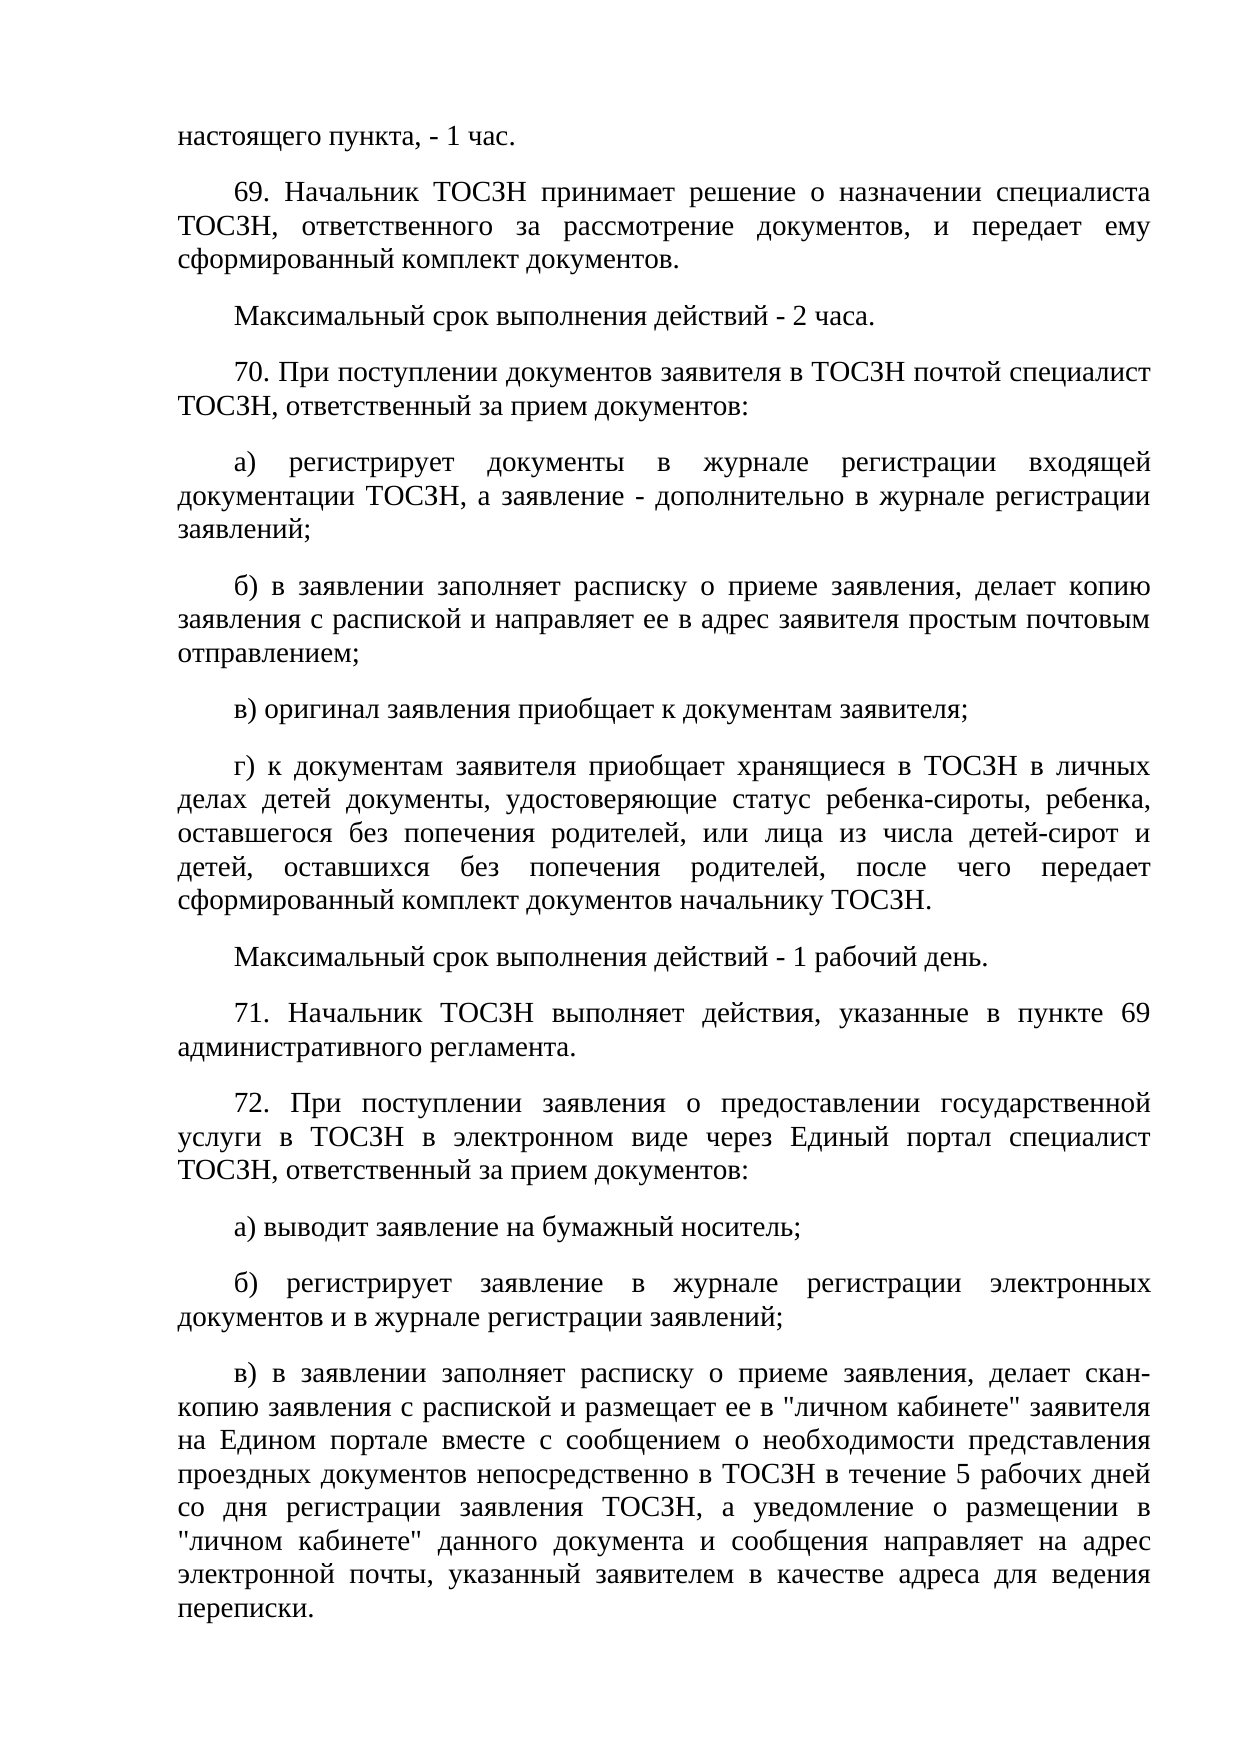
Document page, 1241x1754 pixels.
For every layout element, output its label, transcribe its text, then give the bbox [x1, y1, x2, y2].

text б) регистрирует заявление в журнале регистрации электронных документов и в журнале регистрации заявлений; [177, 1265, 1152, 1332]
text а) регистрирует документы в журнале регистрации входящей документации ТОСЗН, а заявление - дополнительно в журнале регистрации заявлений; [177, 444, 1152, 545]
text 72. При поступлении заявления о предоставлении государственной услуги в ТОСЗН в электронном виде через Единый портал специалист ТОСЗН, ответственный за прием документов: [177, 1085, 1152, 1186]
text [177, 118, 1152, 152]
text а) выводит заявление на бумажный носитель; [177, 1209, 1152, 1242]
text 70. При поступлении документов заявителя в ТОСЗН почтой специалист ТОСЗН, ответственный за прием документов: [177, 354, 1152, 422]
text в) в заявлении заполняет расписку о приеме заявления, делает скан-копию заявления с распиской и размещает ее в "личном кабинете" заявителя на Едином портале вместе с сообщением о необходимости представления проездных документов непосредственно в ТОСЗН в течение 5 рабочих дней со дня регистрации заявления ТОСЗН, а уведомление о размещении в "личном кабинете" данного документа и сообщения направляет на адрес электронной почты, указанный заявителем в качестве адреса для ведения переписки. [177, 1355, 1152, 1623]
text 71. Начальник ТОСЗН выполняет действия, указанные в пункте 69 административного регламента. [177, 995, 1152, 1062]
text Максимальный срок выполнения действий - 2 часа. [177, 298, 1152, 332]
text Максимальный срок выполнения действий - 1 рабочий день. [177, 939, 1152, 972]
text в) оригинал заявления приобщает к документам заявителя; [177, 692, 1152, 725]
text 69. Начальник ТОСЗН принимает решение о назначении специалиста ТОСЗН, ответственного за рассмотрение документов, и передает ему сформированный комплект документов. [177, 174, 1152, 275]
text б) в заявлении заполняет расписку о приеме заявления, делает копию заявления с распиской и направляет ее в адрес заявителя простым почтовым отправлением; [177, 568, 1152, 669]
text г) к документам заявителя приобщает хранящиеся в ТОСЗН в личных делах детей документы, удостоверяющие статус ребенка-сироты, ребенка, оставшегося без попечения родителей, или лица из числа детей-сирот и детей, оставшихся без попечения родителей, после чего передает сформированный комплект документов начальнику ТОСЗН. [177, 748, 1152, 916]
